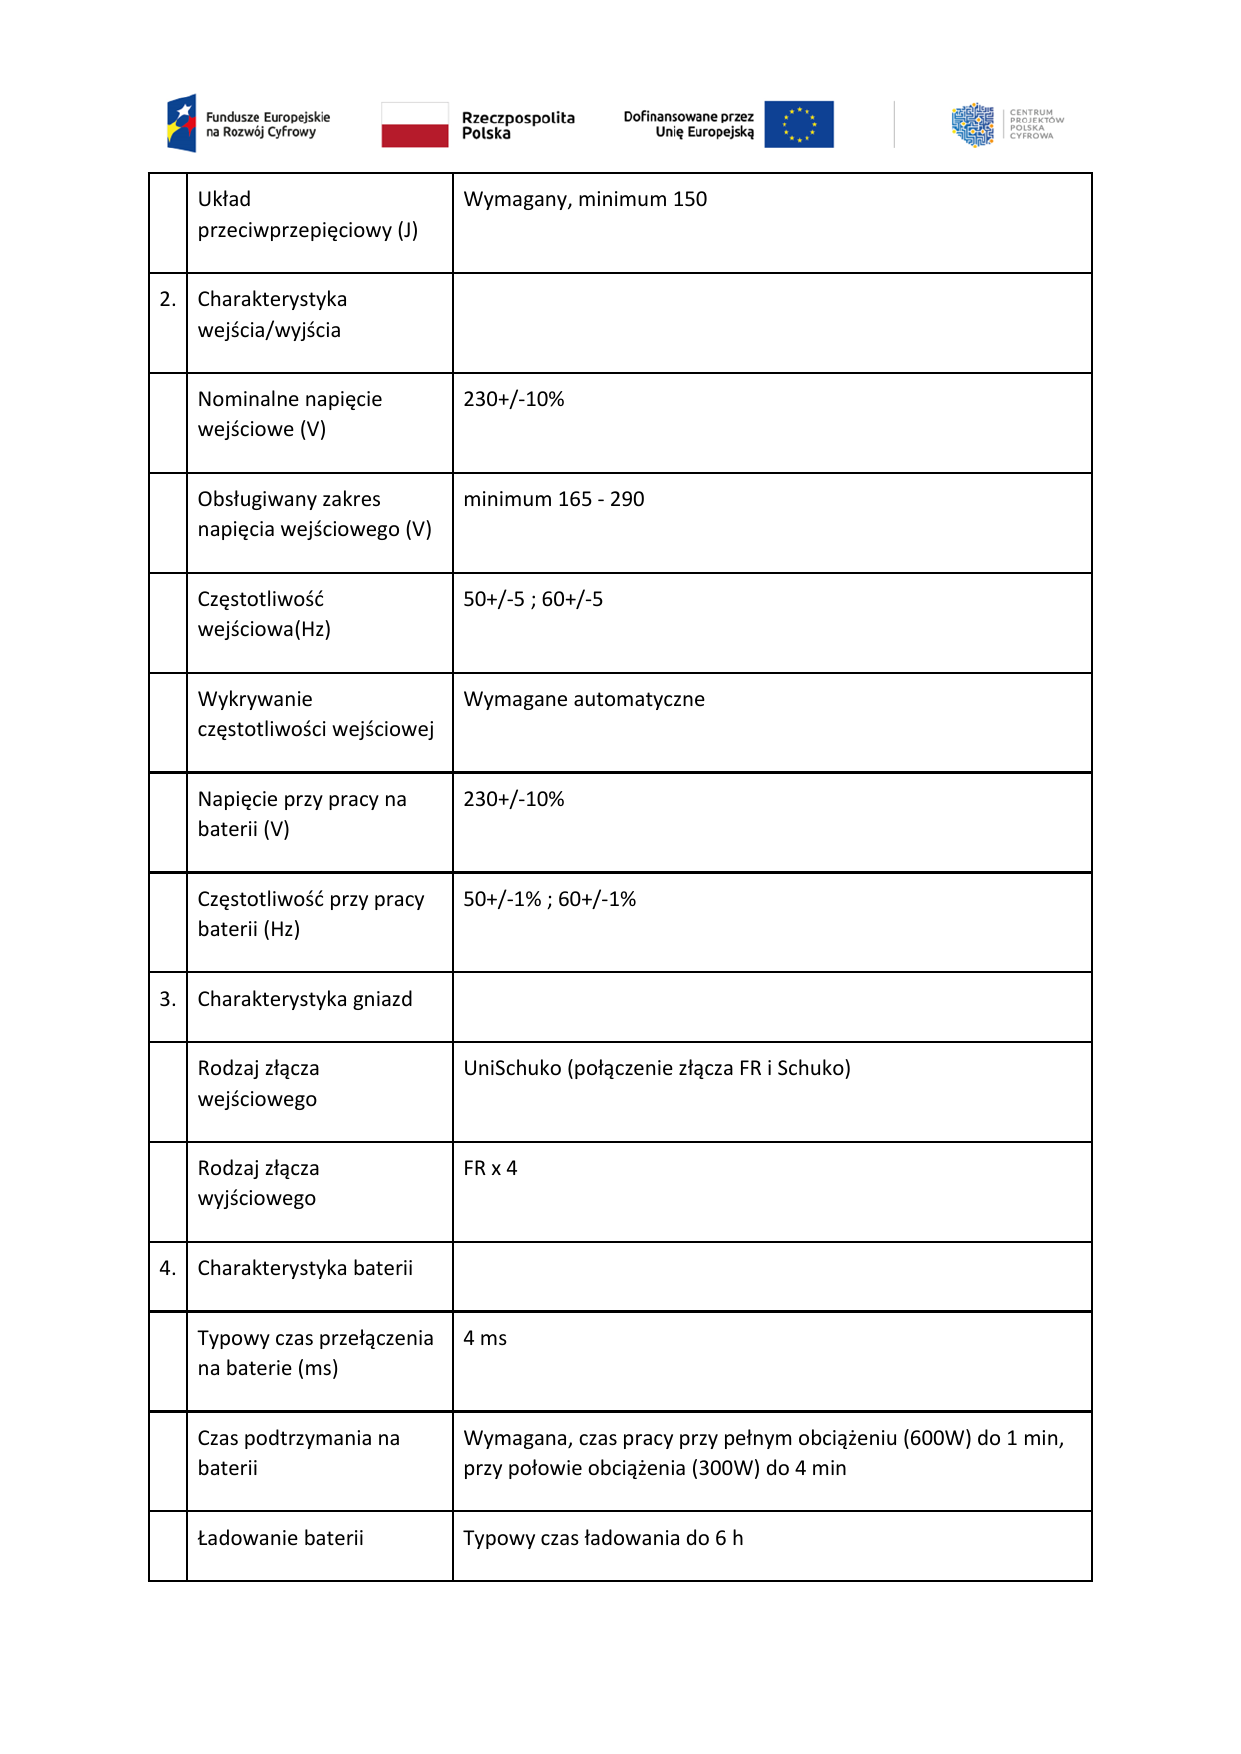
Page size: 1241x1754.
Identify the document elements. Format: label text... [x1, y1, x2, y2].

table_cell Obsługiwany zakres napięcia wejściowego (V) [188, 474, 452, 572]
table_cell FR x 4 [454, 1143, 1091, 1241]
table_cell [454, 1243, 1091, 1310]
table_cell Ładowanie baterii [188, 1512, 452, 1580]
table_cell [150, 1043, 186, 1141]
table_cell [150, 1143, 186, 1241]
table_cell [150, 1413, 186, 1510]
table_cell 2. [150, 274, 186, 372]
table_cell [454, 973, 1091, 1041]
table_cell [150, 574, 186, 672]
table_cell [150, 474, 186, 572]
table_cell Częstotliwość wejściowa(Hz) [188, 574, 452, 672]
table_cell UniSchuko (połączenie złącza FR i Schuko) [454, 1043, 1091, 1141]
table_cell Czas podtrzymania na baterii [188, 1413, 452, 1510]
table_cell 230+/-10% [454, 774, 1091, 871]
table_cell Typowy czas ładowania do 6 h [454, 1512, 1091, 1580]
table_cell 4 ms [454, 1313, 1091, 1410]
table_cell [150, 174, 186, 272]
table_cell Wymagane automatyczne [454, 674, 1091, 771]
table_cell Wymagany, minimum 150 [454, 174, 1091, 272]
table_cell minimum 165 - 290 [454, 474, 1091, 572]
table_cell Rodzaj złącza wejściowego [188, 1043, 452, 1141]
picture [147, 73, 1093, 172]
table_cell 50+/-5 ; 60+/-5 [454, 574, 1091, 672]
table_cell [150, 674, 186, 771]
table_cell [150, 874, 186, 971]
table_cell Wymagana, czas pracy przy pełnym obciążeniu (600W) do 1 min, przy połowie obciążenia (300W) do 4 min [454, 1413, 1091, 1510]
table_cell 4. [150, 1243, 186, 1310]
table_cell [150, 1512, 186, 1580]
table_cell [454, 274, 1091, 372]
table_cell Typowy czas przełączenia na baterie (ms) [188, 1313, 452, 1410]
table_cell 50+/-1% ; 60+/-1% [454, 874, 1091, 971]
table_cell Charakterystyka gniazd [188, 973, 452, 1041]
table_cell Częstotliwość przy pracy baterii (Hz) [188, 874, 452, 971]
table_cell Charakterystyka baterii [188, 1243, 452, 1310]
table_cell Wykrywanie częstotliwości wejściowej [188, 674, 452, 771]
table_cell Napięcie przy pracy na baterii (V) [188, 774, 452, 871]
table_cell Układ przeciwprzepięciowy (J) [188, 174, 452, 272]
table_cell [150, 374, 186, 472]
table_cell Nominalne napięcie wejściowe (V) [188, 374, 452, 472]
table_cell 3. [150, 973, 186, 1041]
table_cell [150, 774, 186, 871]
table_cell [150, 1313, 186, 1410]
table_cell Charakterystyka wejścia/wyjścia [188, 274, 452, 372]
table_cell Rodzaj złącza wyjściowego [188, 1143, 452, 1241]
table_cell 230+/-10% [454, 374, 1091, 472]
